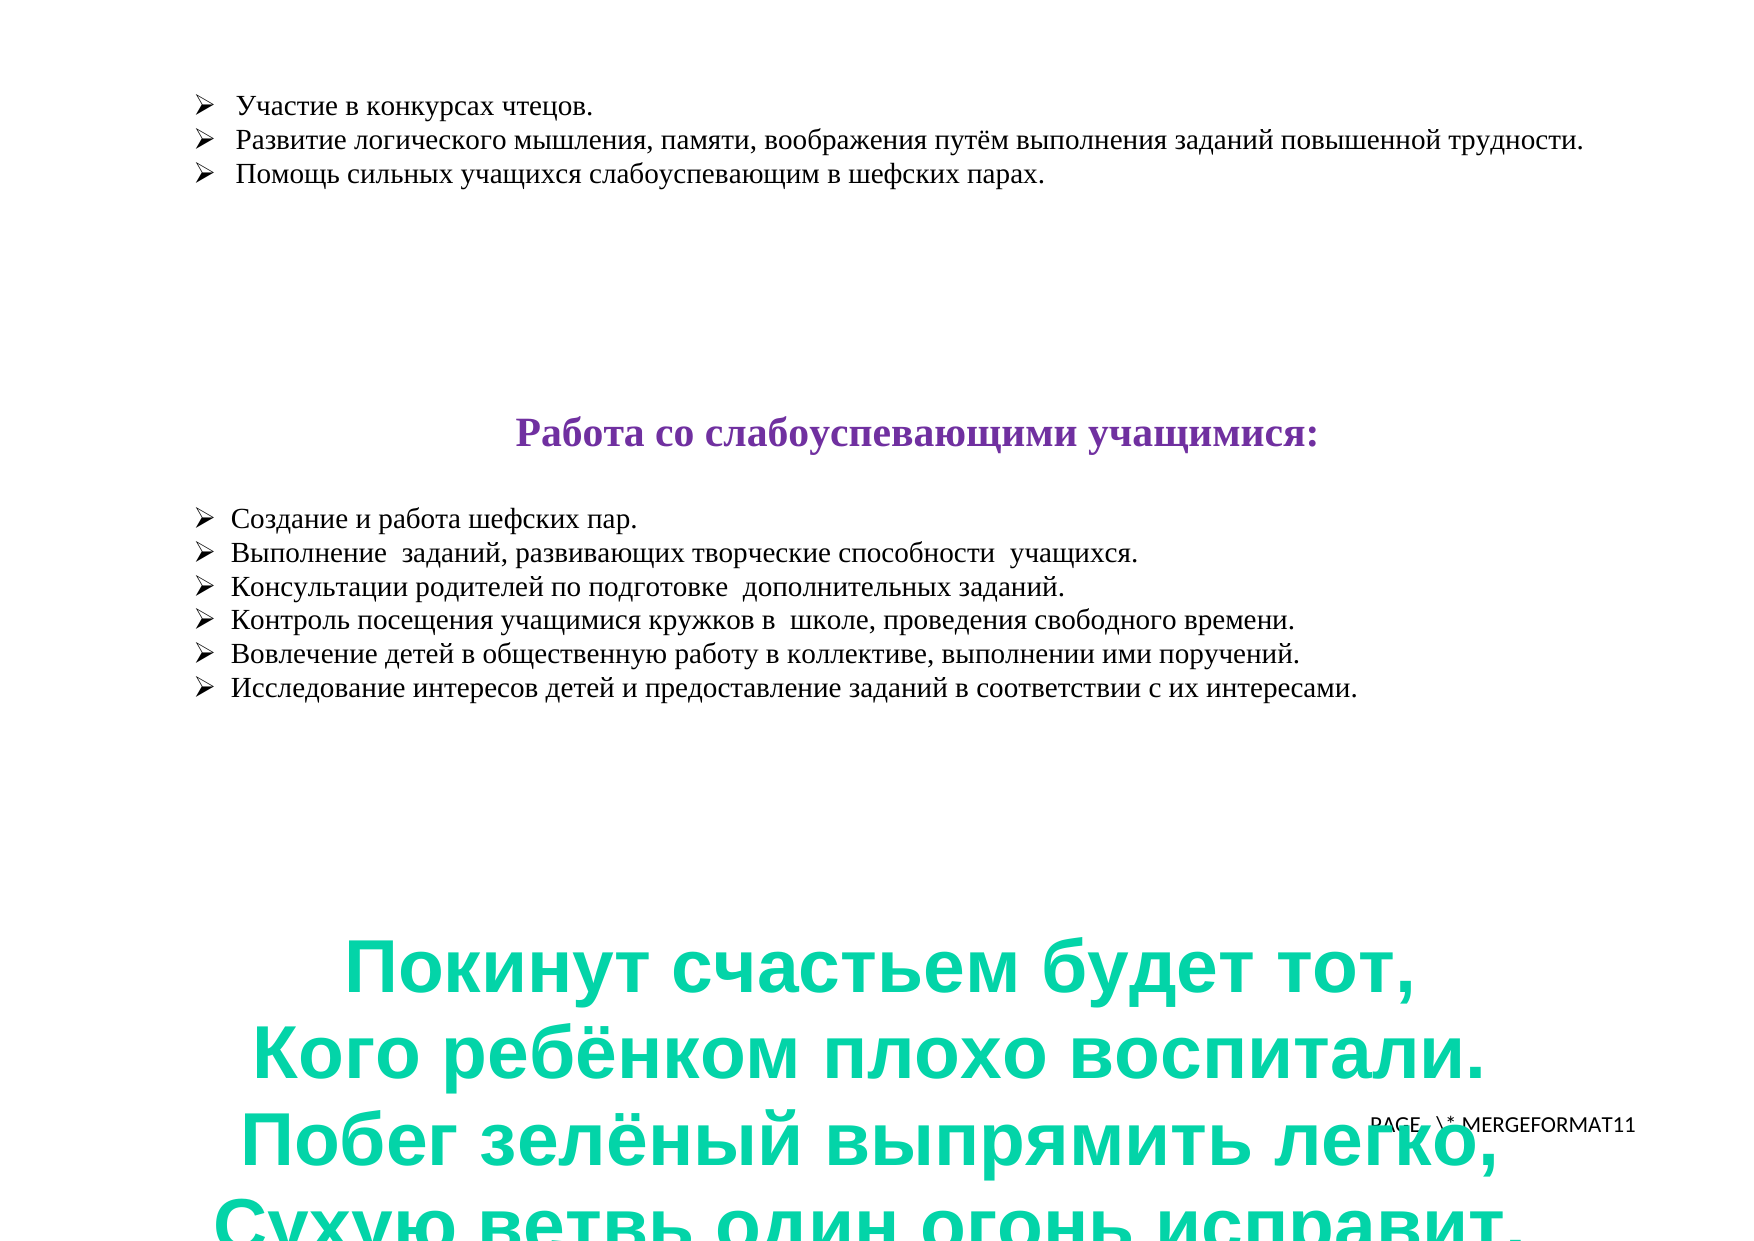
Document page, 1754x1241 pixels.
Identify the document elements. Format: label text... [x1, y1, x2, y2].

list Вовлечение детей в общественную работу в коллективе, выполнении ими поручений. [193, 636, 1636, 670]
list Участие в конкурсах чтецов. [193, 88, 1636, 122]
list Развитие логического мышления, памяти, воображения путём выполнения заданий повышенной трудности. [193, 122, 1636, 156]
list Создание и работа шефских пар. [193, 502, 1636, 535]
list Консультации родителей по подготовке дополнительных заданий. [193, 569, 1636, 602]
list Помощь сильных учащихся слабоуспевающим в шефских парах. [193, 156, 1636, 189]
list Исследование интересов детей и предоставление заданий в соответствии с их интересами. [193, 670, 1636, 703]
list Контроль посещения учащимися кружков в школе, проведения свободного времени. [193, 602, 1636, 636]
list Выполнение заданий, развивающих творческие способности учащихся. [193, 535, 1636, 569]
